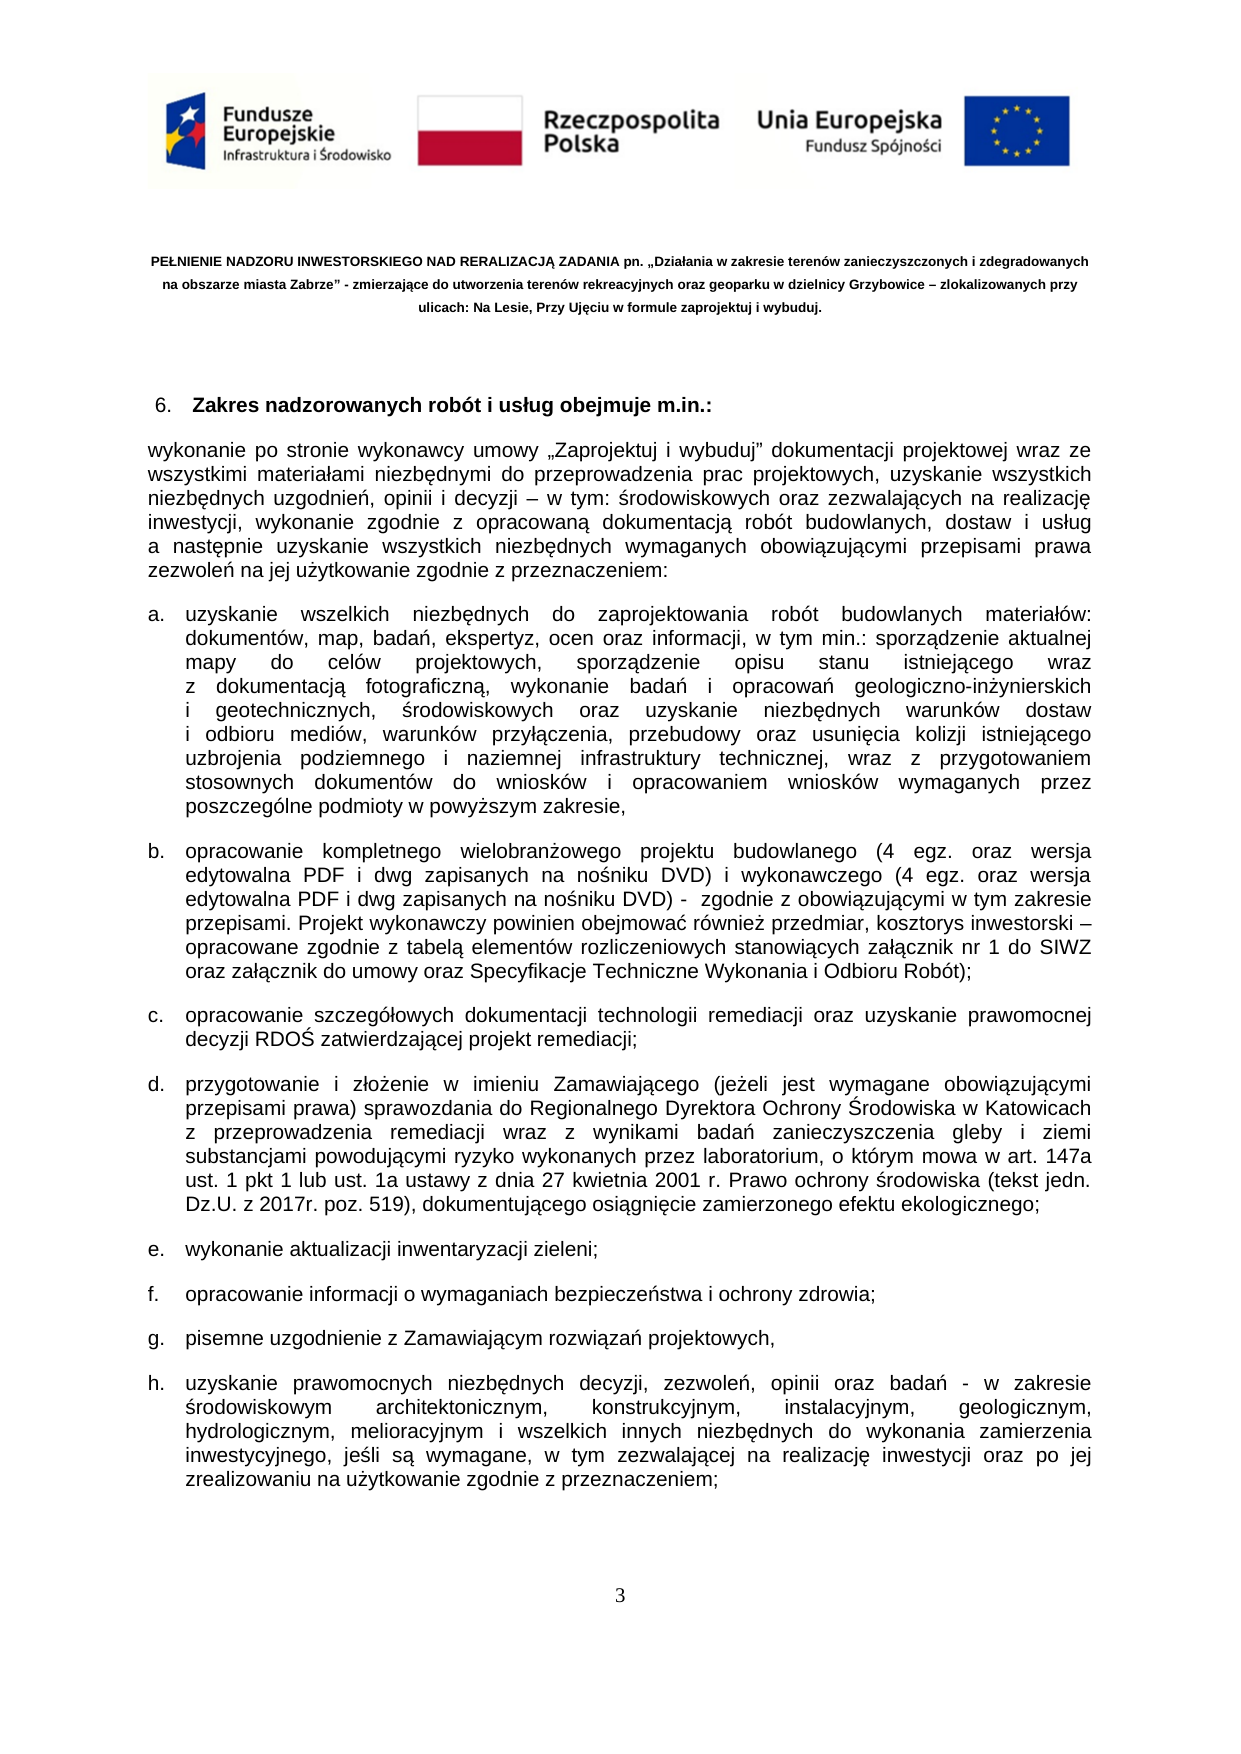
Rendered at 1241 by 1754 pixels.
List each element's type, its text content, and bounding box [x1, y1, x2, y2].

list pisemne uzgodnienie z Zamawiającym rozwiązań projektowych, [148, 1326, 1092, 1350]
list wykonanie po stronie wykonawcy umowy „Zaprojektuj i wybuduj” dokumentacji projektowej wraz ze wszystkimi materiałami niezbędnymi do przeprowadzenia prac projektowych, uzyskanie wszystkich niezbędnych uzgodnień, opinii i decyzji – w tym: środowiskowych oraz zezwalających na realizację inwestycji, wykonanie zgodnie z opracowaną dokumentacją robót budowlanych, dostaw i usług a następnie uzyskanie wszystkich niezbędnych wymaganych obowiązującymi przepisami prawa zezwoleń na jej użytkowanie zgodnie z przeznaczeniem: [148, 438, 1092, 581]
list Zakres nadzorowanych robót i usług obejmuje m.in.: [154, 393, 1100, 417]
list opracowanie szczegółowych dokumentacji technologii remediacji oraz uzyskanie prawomocnej decyzji RDOŚ zatwierdzającej projekt remediacji; [148, 1003, 1092, 1051]
list opracowanie kompletnego wielobranżowego projektu budowlanego (4 egz. oraz wersja edytowalna PDF i dwg zapisanych na nośniku DVD) i wykonawczego (4 egz. oraz wersja edytowalna PDF i dwg zapisanych na nośniku DVD) - zgodnie z obowiązującymi w tym zakresie przepisami. Projekt wykonawczy powinien obejmować również przedmiar, kosztorys inwestorski – opracowane zgodnie z tabelą elementów rozliczeniowych stanowiących załącznik nr 1 do SIWZ oraz załącznik do umowy oraz Specyfikacje Techniczne Wykonania i Odbioru Robót); [148, 839, 1092, 982]
list opracowanie informacji o wymaganiach bezpieczeństwa i ochrony zdrowia; [148, 1281, 1092, 1305]
list uzyskanie wszelkich niezbędnych do zaprojektowania robót budowlanych materiałów: dokumentów, map, badań, ekspertyz, ocen oraz informacji, w tym min.: sporządzenie aktualnej mapy do celów projektowych, sporządzenie opisu stanu istniejącego wraz z dokumentacją fotograficzną, wykonanie badań i opracowań geologiczno-inżynierskich i geotechnicznych, środowiskowych oraz uzyskanie niezbędnych warunków dostaw i odbioru mediów, warunków przyłączenia, przebudowy oraz usunięcia kolizji istniejącego uzbrojenia podziemnego i naziemnej infrastruktury technicznej, wraz z przygotowaniem stosownych dokumentów do wniosków i opracowaniem wniosków wymaganych przez poszczególne podmioty w powyższym zakresie, [148, 602, 1092, 818]
picture [147, 73, 1093, 189]
list wykonanie aktualizacji inwentaryzacji zieleni; [148, 1237, 1092, 1261]
list uzyskanie prawomocnych niezbędnych decyzji, zezwoleń, opinii oraz badań - w zakresie środowiskowym architektonicznym, konstrukcyjnym, instalacyjnym, geologicznym, hydrologicznym, melioracyjnym i wszelkich innych niezbędnych do wykonania zamierzenia inwestycyjnego, jeśli są wymagane, w tym zezwalającej na realizację inwestycji oraz po jej zrealizowaniu na użytkowanie zgodnie z przeznaczeniem; [148, 1371, 1092, 1491]
list przygotowanie i złożenie w imieniu Zamawiającego (jeżeli jest wymagane obowiązującymi przepisami prawa) sprawozdania do Regionalnego Dyrektora Ochrony Środowiska w Katowicach z przeprowadzenia remediacji wraz z wynikami badań zanieczyszczenia gleby i ziemi substancjami powodującymi ryzyko wykonanych przez laboratorium, o którym mowa w art. 147a ust. 1 pkt 1 lub ust. 1a ustawy z dnia 27 kwietnia 2001 r. Prawo ochrony środowiska (tekst jedn. Dz.U. z 2017r. poz. 519), dokumentującego osiągnięcie zamierzonego efektu ekologicznego; [148, 1072, 1092, 1216]
